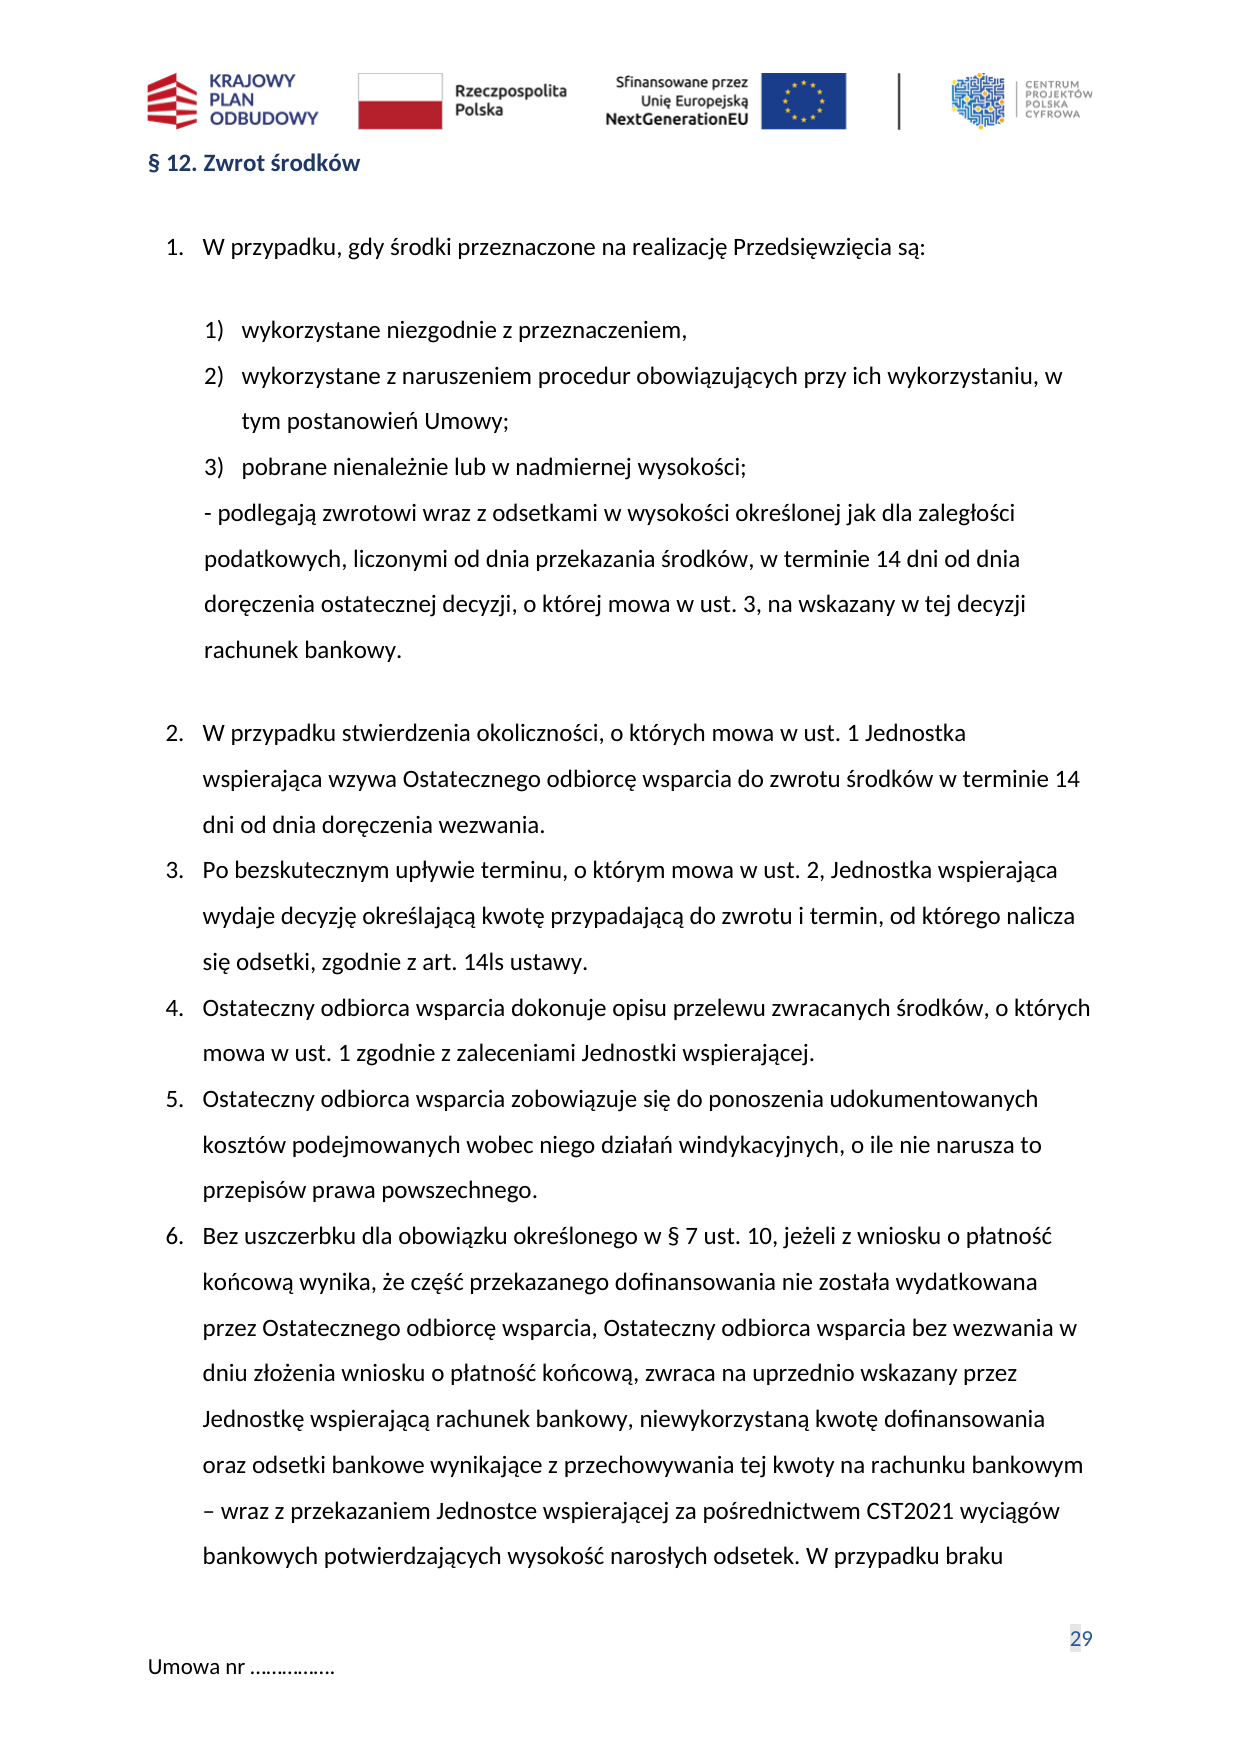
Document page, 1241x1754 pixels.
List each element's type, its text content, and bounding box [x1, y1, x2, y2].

list pobrane nienależnie lub w nadmiernej wysokości; [204, 451, 1093, 482]
subtitle § 12. Zwrot środków [148, 148, 1093, 178]
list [165, 1220, 1093, 1571]
list wykorzystane z naruszeniem procedur obowiązujących przy ich wykorzystaniu, w tym postanowień Umowy; [204, 360, 1093, 436]
list Ostateczny odbiorca wsparcia dokonuje opisu przelewu zwracanych środków, o których mowa w ust. 1 zgodnie z zaleceniami Jednostki wspierającej. [165, 992, 1093, 1068]
picture [147, 73, 1093, 130]
list W przypadku, gdy środki przeznaczone na realizację Przedsięwzięcia są: [165, 231, 1093, 261]
text - podlegają zwrotowi wraz z odsetkami w wysokości określonej jak dla zaległości podatkowych, liczonymi od dnia przekazania środków, w terminie 14 dni od dnia doręczenia ostatecznej decyzji, o której mowa w ust. 3, na wskazany w tej decyzji rachunek bankowy. [204, 497, 1093, 665]
list W przypadku stwierdzenia okoliczności, o których mowa w ust. 1 Jednostka wspierająca wzywa Ostatecznego odbiorcę wsparcia do zwrotu środków w terminie 14 dni od dnia doręczenia wezwania. [165, 717, 1093, 839]
list Ostateczny odbiorca wsparcia zobowiązuje się do ponoszenia udokumentowanych kosztów podejmowanych wobec niego działań windykacyjnych, o ile nie narusza to przepisów prawa powszechnego. [165, 1083, 1093, 1205]
list Po bezskutecznym upływie terminu, o którym mowa w ust. 2, Jednostka wspierająca wydaje decyzję określającą kwotę przypadającą do zwrotu i termin, od którego nalicza się odsetki, zgodnie z art. 14ls ustawy. [165, 854, 1093, 977]
list wykorzystane niezgodnie z przeznaczeniem, [204, 314, 1093, 344]
